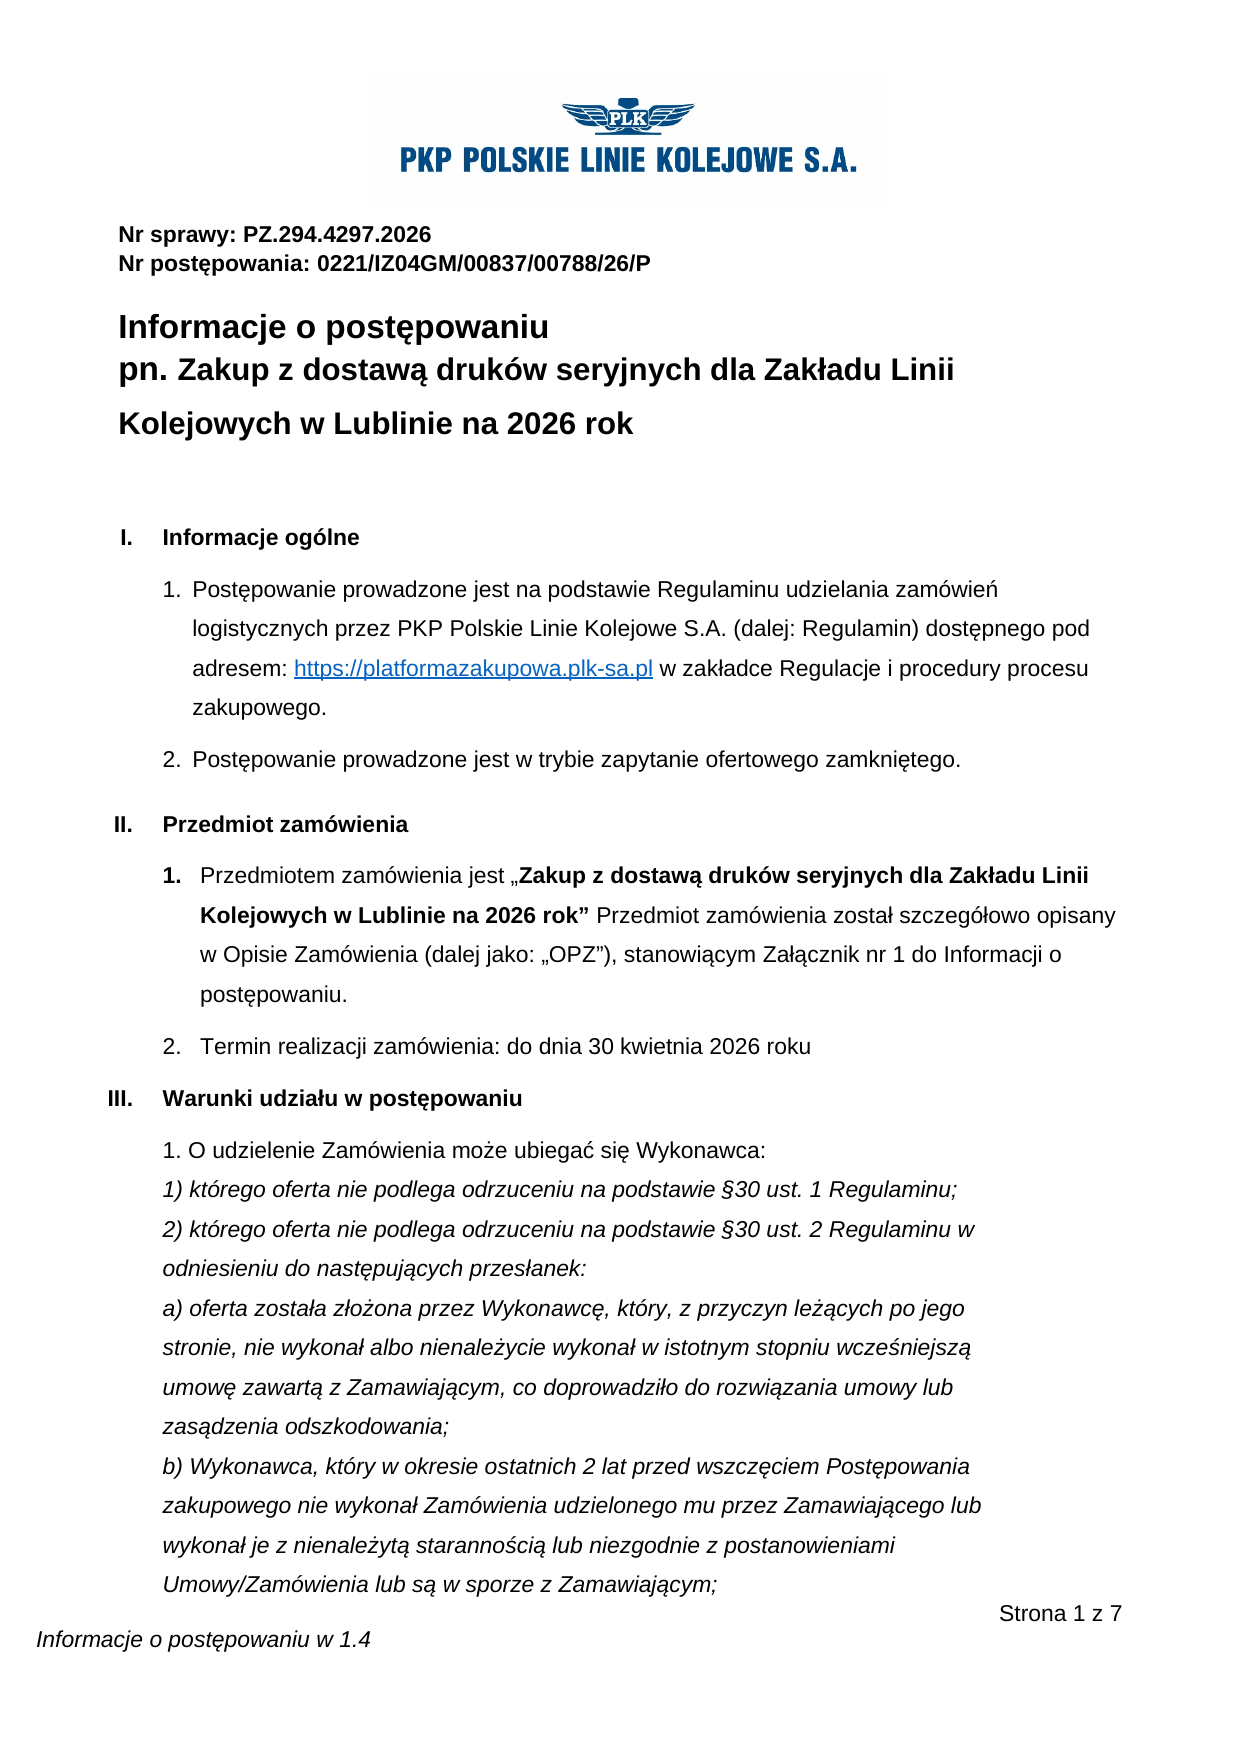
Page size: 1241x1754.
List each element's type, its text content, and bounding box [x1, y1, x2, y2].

text 1. O udzielenie Zamówienia może ubiegać się Wykonawca: [162, 1137, 1122, 1163]
list Postępowanie prowadzone jest w trybie zapytanie ofertowego zamkniętego. [162, 746, 1122, 772]
text zakupowego nie wykonał Zamówienia udzielonego mu przez Zamawiającego lub [162, 1492, 1122, 1518]
text b) Wykonawca, który w okresie ostatnich 2 lat przed wszczęciem Postępowania [162, 1453, 1122, 1479]
text wykonał je z nienależytą starannością lub niezgodnie z postanowieniami [162, 1532, 1122, 1558]
text 1) którego oferta nie podlega odrzuceniu na podstawie §30 ust. 1 Regulaminu; [162, 1176, 1122, 1203]
list Informacje o postępowaniu [118, 278, 1122, 346]
list Postępowanie prowadzone jest na podstawie Regulaminu udzielania zamówień logistycznych przez PKP Polskie Linie Kolejowe S.A. (dalej: Regulamin) dostępnego pod adresem: https://platformazakupowa.plk-sa.pl w zakładce Regulacje i procedury procesu zakupowego. [162, 576, 1122, 720]
list Przedmiotem zamówienia jest „Zakup z dostawą druków seryjnych dla Zakładu Linii Kolejowych w Lublinie na 2026 rok” Przedmiot zamówienia został szczegółowo opisany w Opisie Zamówienia (dalej jako: „OPZ”), stanowiącym Załącznik nr 1 do Informacji o postępowaniu. [162, 862, 1122, 1007]
text a) oferta została złożona przez Wykonawcę, który, z przyczyn leżących po jego [162, 1295, 1122, 1321]
list pn. Zakup z dostawą druków seryjnych dla Zakładu Linii Kolejowych w Lublinie na 2026 rok [118, 349, 1122, 441]
text 2) którego oferta nie podlega odrzuceniu na podstawie §30 ust. 2 Regulaminu w [162, 1216, 1122, 1242]
list Nr postępowania: 0221/IZ04GM/00837/00788/26/P [118, 250, 1122, 276]
list Nr sprawy: PZ.294.4297.2026 [118, 221, 1122, 248]
text Umowy/Zamówienia lub są w sporze z Zamawiającym; [162, 1571, 1122, 1597]
list Termin realizacji zamówienia: do dnia 30 kwietnia 2026 roku [162, 1033, 1122, 1059]
text zasądzenia odszkodowania; [162, 1413, 1122, 1439]
list Przedmiot zamówienia [133, 811, 1122, 837]
text odniesieniu do następujących przesłanek: [162, 1255, 1122, 1282]
text stronie, nie wykonał albo nienależycie wykonał w istotnym stopniu wcześniejszą [162, 1334, 1122, 1361]
picture [365, 73, 891, 209]
text umowę zawartą z Zamawiającym, co doprowadziło do rozwiązania umowy lub [162, 1374, 1122, 1400]
list Warunki udziału w postępowaniu [133, 1085, 1122, 1111]
list Informacje ogólne [133, 524, 1122, 550]
